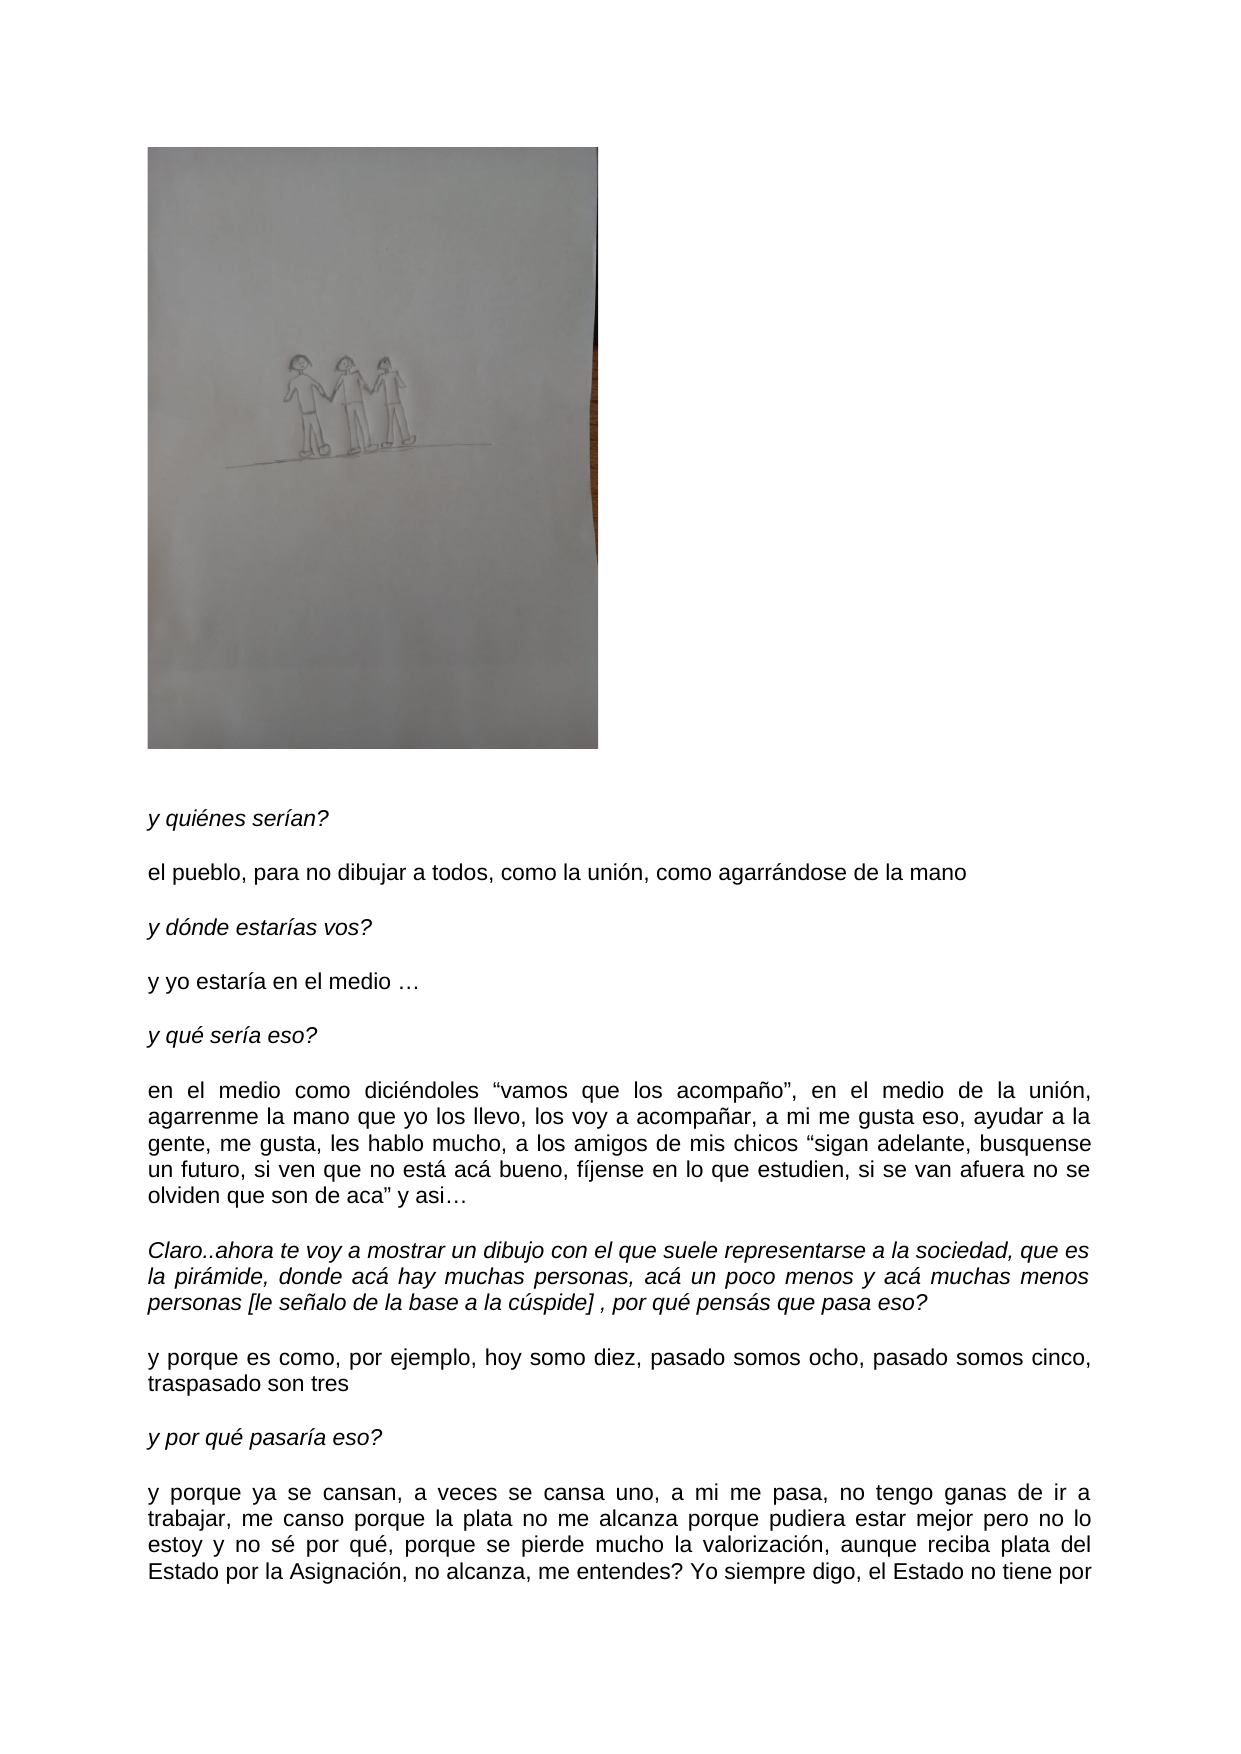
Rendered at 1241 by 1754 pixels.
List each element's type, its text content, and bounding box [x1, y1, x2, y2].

text y por qué pasaría eso? [148, 1424, 1093, 1451]
text y dónde estarías vos? [148, 914, 1093, 940]
text y yo estaría en el medio … [148, 968, 1093, 994]
text en el medio como diciéndoles “vamos que los acompaño”, en el medio de la unión, agarrenme la mano que yo los llevo, los voy a acompañar, a mi me gusta eso, ayudar a la gente, me gusta, les hablo mucho, a los amigos de mis chicos “sigan adelante, busquense un futuro, si ven que no está acá bueno, fíjense en lo que estudien, si se van afuera no se olviden que son de aca” y asi… [148, 1077, 1093, 1208]
text y quiénes serían? [148, 805, 1093, 831]
text y qué sería eso? [148, 1022, 1093, 1049]
text el pueblo, para no dibujar a todos, como la unión, como agarrándose de la mano [148, 859, 1093, 886]
text Claro..ahora te voy a mostrar un dibujo con el que suele representarse a la sociedad, que es la pirámide, donde acá hay muchas personas, acá un poco menos y acá muchas menos personas [le señalo de la base a la cúspide] , por qué pensás que pasa eso? [148, 1237, 1093, 1316]
picture [147, 147, 599, 749]
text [148, 1479, 1093, 1584]
text y porque es como, por ejemplo, hoy somo diez, pasado somos ocho, pasado somos cinco, traspasado son tres [148, 1344, 1093, 1396]
